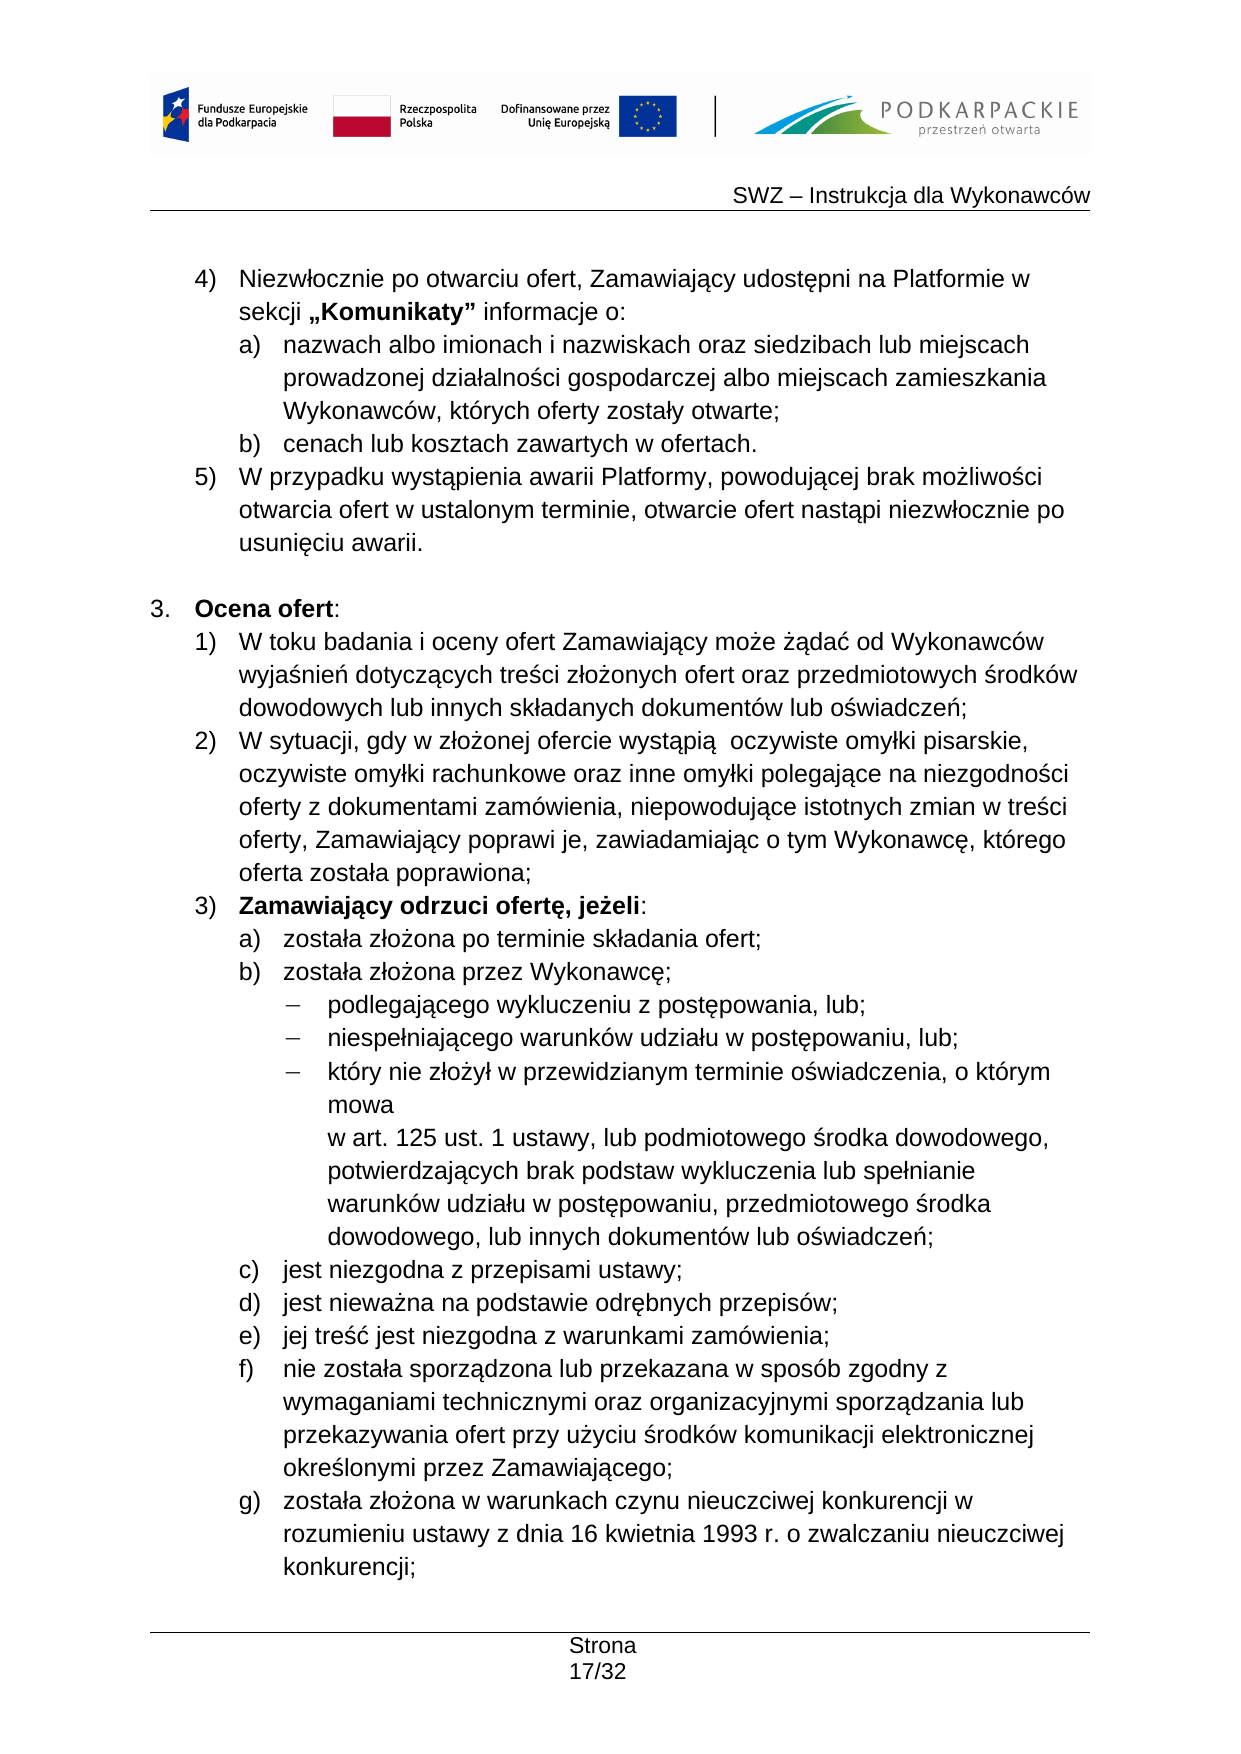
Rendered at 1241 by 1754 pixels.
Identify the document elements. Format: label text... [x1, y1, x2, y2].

list podlegającego wykluczeniu z postępowania, lub; [283, 990, 1090, 1019]
list który nie złożył w przewidzianym terminie oświadczenia, o którym mowa w art. 125 ust. 1 ustawy, lub podmiotowego środka dowodowego, potwierdzających brak podstaw wykluczenia lub spełnianie warunków udziału w postępowaniu, przedmiotowego środka dowodowego, lub innych dokumentów lub oświadczeń; [283, 1056, 1090, 1250]
list Niezwłocznie po otwarciu ofert, Zamawiający udostępni na Platformie w sekcji „Komunikaty” informacje o: [194, 264, 1090, 326]
list jej treść jest niezgodna z warunkami zamówienia; [239, 1321, 1090, 1349]
list jest nieważna na podstawie odrębnych przepisów; [239, 1288, 1090, 1316]
list Ocena ofert: [150, 594, 1090, 623]
list W toku badania i oceny ofert Zamawiający może żądać od Wykonawców wyjaśnień dotyczących treści złożonych ofert oraz przedmiotowych środków dowodowych lub innych składanych dokumentów lub oświadczeń; [194, 627, 1090, 722]
list Zamawiający odrzuci ofertę, jeżeli: [194, 891, 1090, 920]
list cenach lub kosztach zawartych w ofertach. [239, 429, 1090, 458]
list nie została sporządzona lub przekazana w sposób zgodny z wymaganiami technicznymi oraz organizacyjnymi sporządzania lub przekazywania ofert przy użyciu środków komunikacji elektronicznej określonymi przez Zamawiającego; [239, 1354, 1090, 1482]
list została złożona w warunkach czynu nieuczciwej konkurencji w rozumieniu ustawy z dnia 16 kwietnia 1993 r. o zwalczaniu nieuczciwej konkurencji; [239, 1486, 1090, 1581]
picture [150, 73, 1091, 156]
list została złożona przez Wykonawcę; [239, 957, 1090, 986]
list W przypadku wystąpienia awarii Platformy, powodującej brak możliwości otwarcia ofert w ustalonym terminie, otwarcie ofert nastąpi niezwłocznie po usunięciu awarii. [194, 462, 1090, 557]
list jest niezgodna z przepisami ustawy; [239, 1255, 1090, 1283]
list została złożona po terminie składania ofert; [239, 924, 1090, 953]
list niespełniającego warunków udziału w postępowaniu, lub; [283, 1023, 1090, 1052]
list W sytuacji, gdy w złożonej ofercie wystąpią oczywiste omyłki pisarskie, oczywiste omyłki rachunkowe oraz inne omyłki polegające na niezgodności oferty z dokumentami zamówienia, niepowodujące istotnych zmian w treści oferty, Zamawiający poprawi je, zawiadamiając o tym Wykonawcę, którego oferta została poprawiona; [194, 726, 1090, 887]
list nazwach albo imionach i nazwiskach oraz siedzibach lub miejscach prowadzonej działalności gospodarczej albo miejscach zamieszkania Wykonawców, których oferty zostały otwarte; [239, 330, 1090, 424]
